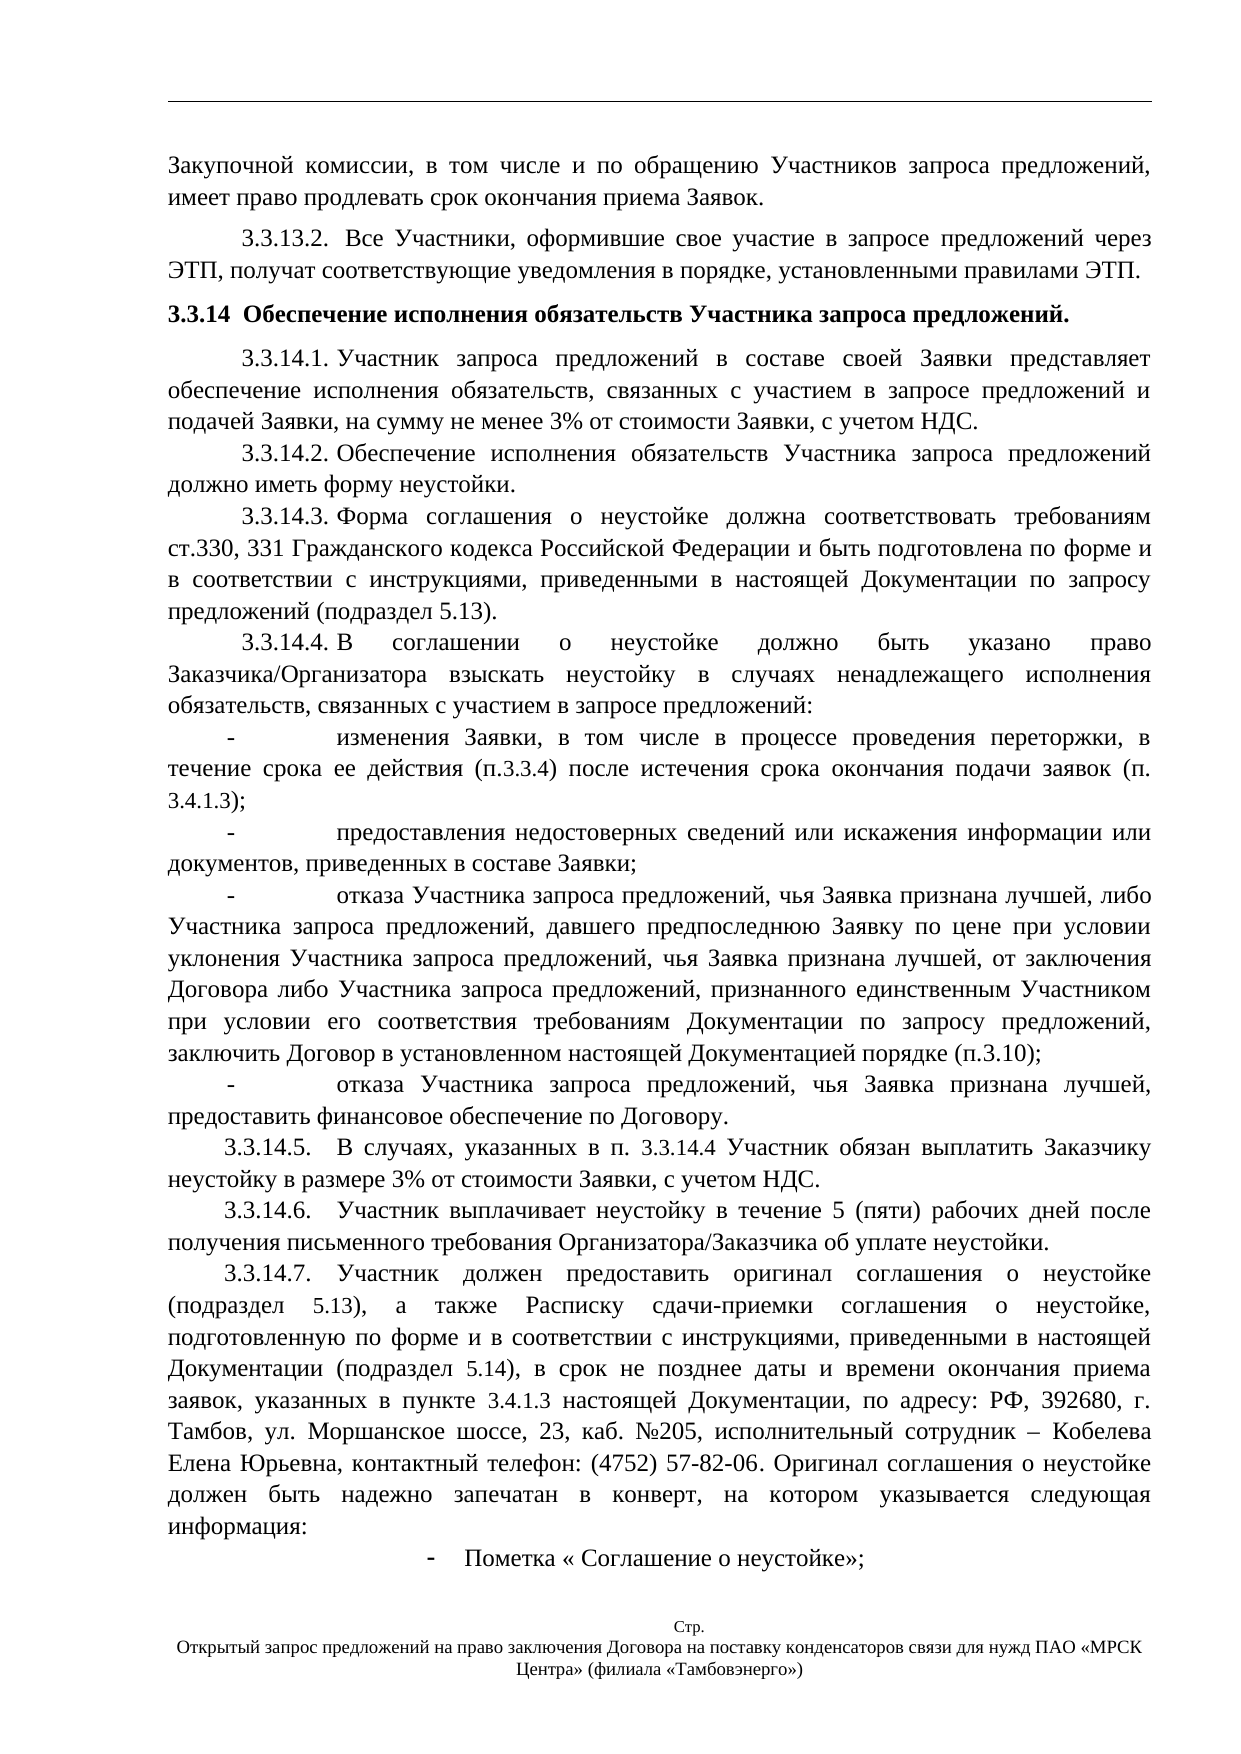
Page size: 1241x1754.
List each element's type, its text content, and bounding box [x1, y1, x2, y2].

list отказа Участника запроса предложений, чья Заявка признана лучшей, либо Участника запроса предложений, давшего предпоследнюю Заявку по цене при условии уклонения Участника запроса предложений, чья Заявка признана лучшей, от заключения Договора либо Участника запроса предложений, признанного единственным Участником при условии его соответствия требованиям Документации по запросу предложений, заключить Договор в установленном настоящей Документацией порядке (п.3.10); [168, 880, 1152, 1066]
list Участник запроса предложений в составе своей Заявки представляет обеспечение исполнения обязательств, связанных с участием в запросе предложений и подачей Заявки, на сумму не менее 3% от стоимости Заявки, с учетом НДС. [168, 343, 1152, 435]
list В соглашении о неустойке должно быть указано право Заказчика/Организатора взыскать неустойку в случаях ненадлежащего исполнения обязательств, связанных с участием в запросе предложений: [168, 627, 1152, 719]
list В случаях, указанных в п. 3.3.14.4 Участник обязан выплатить Заказчику неустойку в размере 3% от стоимости Заявки, с учетом НДС. [168, 1132, 1152, 1193]
list Пометка « Соглашение о неустойке»; [427, 1543, 1152, 1571]
list Участник должен предоставить оригинал соглашения о неустойке (подраздел 5.13), а также Расписку сдачи-приемки соглашения о неустойке, подготовленную по форме и в соответствии с инструкциями, приведенными в настоящей Документации (подраздел 5.14), в срок не позднее даты и времени окончания приема заявок, указанных в пункте 3.4.1.3 настоящей Документации, по адресу: РФ, 392680, г. Тамбов, ул. Моршанское шоссе, 23, каб. №205, исполнительный сотрудник – Кобелева Елена Юрьевна, контактный телефон: (4752) 57-82-06. Оригинал соглашения о неустойке должен быть надежно запечатан в конверт, на котором указывается следующая информация: [168, 1258, 1152, 1540]
list Обеспечение исполнения обязательств Участника запроса предложений должно иметь форму неустойки. [168, 438, 1152, 498]
list Участник выплачивает неустойку в течение 5 (пяти) рабочих дней после получения письменного требования Организатора/Заказчика об уплате неустойки. [168, 1195, 1152, 1256]
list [168, 150, 1152, 210]
list отказа Участника запроса предложений, чья Заявка признана лучшей, предоставить финансовое обеспечение по Договору. [168, 1069, 1152, 1129]
list изменения Заявки, в том числе в процессе проведения переторжки, в течение срока ее действия (п.3.3.4) после истечения срока окончания подачи заявок (п. 3.4.1.3); [168, 722, 1152, 814]
list предоставления недостоверных сведений или искажения информации или документов, приведенных в составе Заявки; [168, 817, 1152, 877]
subtitle Обеспечение исполнения обязательств Участника запроса предложений. [168, 299, 1152, 328]
list Форма соглашения о неустойке должна соответствовать требованиям ст.330, 331 Гражданского кодекса Российской Федерации и быть подготовлена по форме и в соответствии с инструкциями, приведенными в настоящей Документации по запросу предложений (подраздел 5.13). [168, 501, 1152, 624]
list Все Участники, оформившие свое участие в запросе предложений через ЭТП, получат соответствующие уведомления в порядке, установленными правилами ЭТП. [168, 223, 1152, 284]
